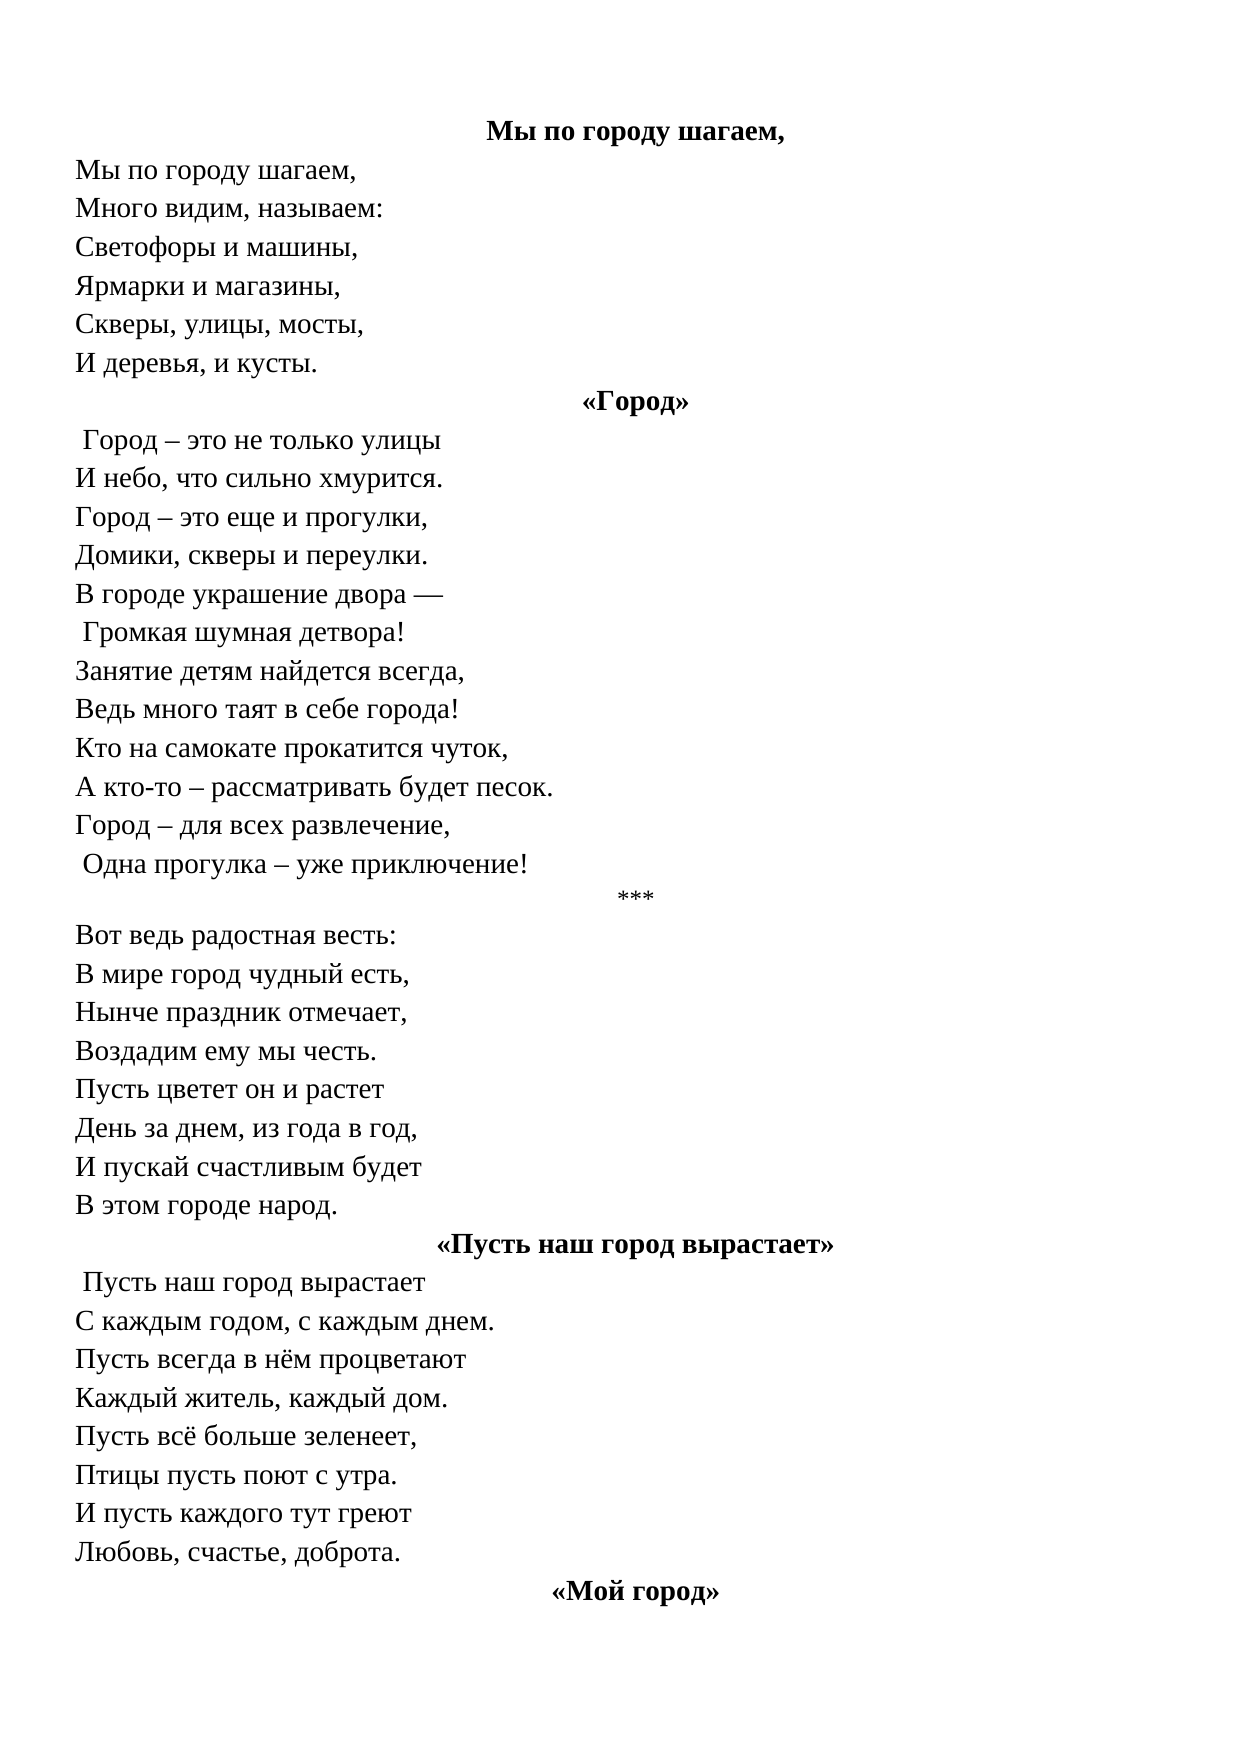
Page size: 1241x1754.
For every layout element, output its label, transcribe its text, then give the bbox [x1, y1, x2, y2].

text И пускай счастливым будет [75, 1149, 1196, 1182]
text Город – это еще и прогулки, [75, 499, 1196, 532]
text Любовь, счастье, доброта. [75, 1534, 1196, 1568]
text Пусть всегда в нём процветают [75, 1341, 1196, 1375]
text «Мой город» [75, 1573, 1196, 1606]
text В городе украшение двора — [75, 576, 1196, 609]
text Пусть всё больше зеленеет, [75, 1418, 1196, 1452]
text И пусть каждого тут греют [75, 1496, 1196, 1529]
text Город – для всех развлечение, [75, 807, 1196, 841]
text Город – это не только улицы [75, 422, 1196, 455]
text А кто-то – рассматривать будет песок. [75, 769, 1196, 802]
text Нынче праздник отмечает, [75, 994, 1196, 1028]
text Мы по городу шагаем, [75, 113, 1196, 147]
text Воздадим ему мы честь. [75, 1033, 1196, 1067]
text Каждый житель, каждый дом. [75, 1380, 1196, 1413]
text Кто на самокате прокатится чуток, [75, 730, 1196, 764]
text И небо, что сильно хмурится. [75, 460, 1196, 494]
text Занятие детям найдется всегда, [75, 653, 1196, 687]
text Скверы, улицы, мосты, [75, 306, 1196, 340]
text Одна прогулка – уже приключение! [75, 846, 1196, 879]
text И деревья, и кусты. [75, 345, 1196, 378]
text Птицы пусть поют с утра. [75, 1457, 1196, 1491]
text Вот ведь радостная весть: [75, 917, 1196, 951]
text Домики, скверы и переулки. [75, 537, 1196, 571]
text Мы по городу шагаем, [75, 152, 1196, 186]
text Пусть цветет он и растет [75, 1072, 1196, 1105]
text Громкая шумная детвора! [75, 614, 1196, 648]
text Ярмарки и магазины, [75, 268, 1196, 301]
text В этом городе народ. [75, 1187, 1196, 1221]
text Много видим, называем: [75, 191, 1196, 224]
text День за днем, из года в год, [75, 1110, 1196, 1144]
text «Пусть наш город вырастает» [75, 1226, 1196, 1259]
text Пусть наш город вырастает [75, 1264, 1196, 1298]
text В мире город чудный есть, [75, 956, 1196, 989]
text «Город» [75, 383, 1196, 417]
text С каждым годом, с каждым днем. [75, 1303, 1196, 1336]
text *** [75, 884, 1196, 913]
text Ведь много таят в себе города! [75, 692, 1196, 725]
text Светофоры и машины, [75, 229, 1196, 263]
